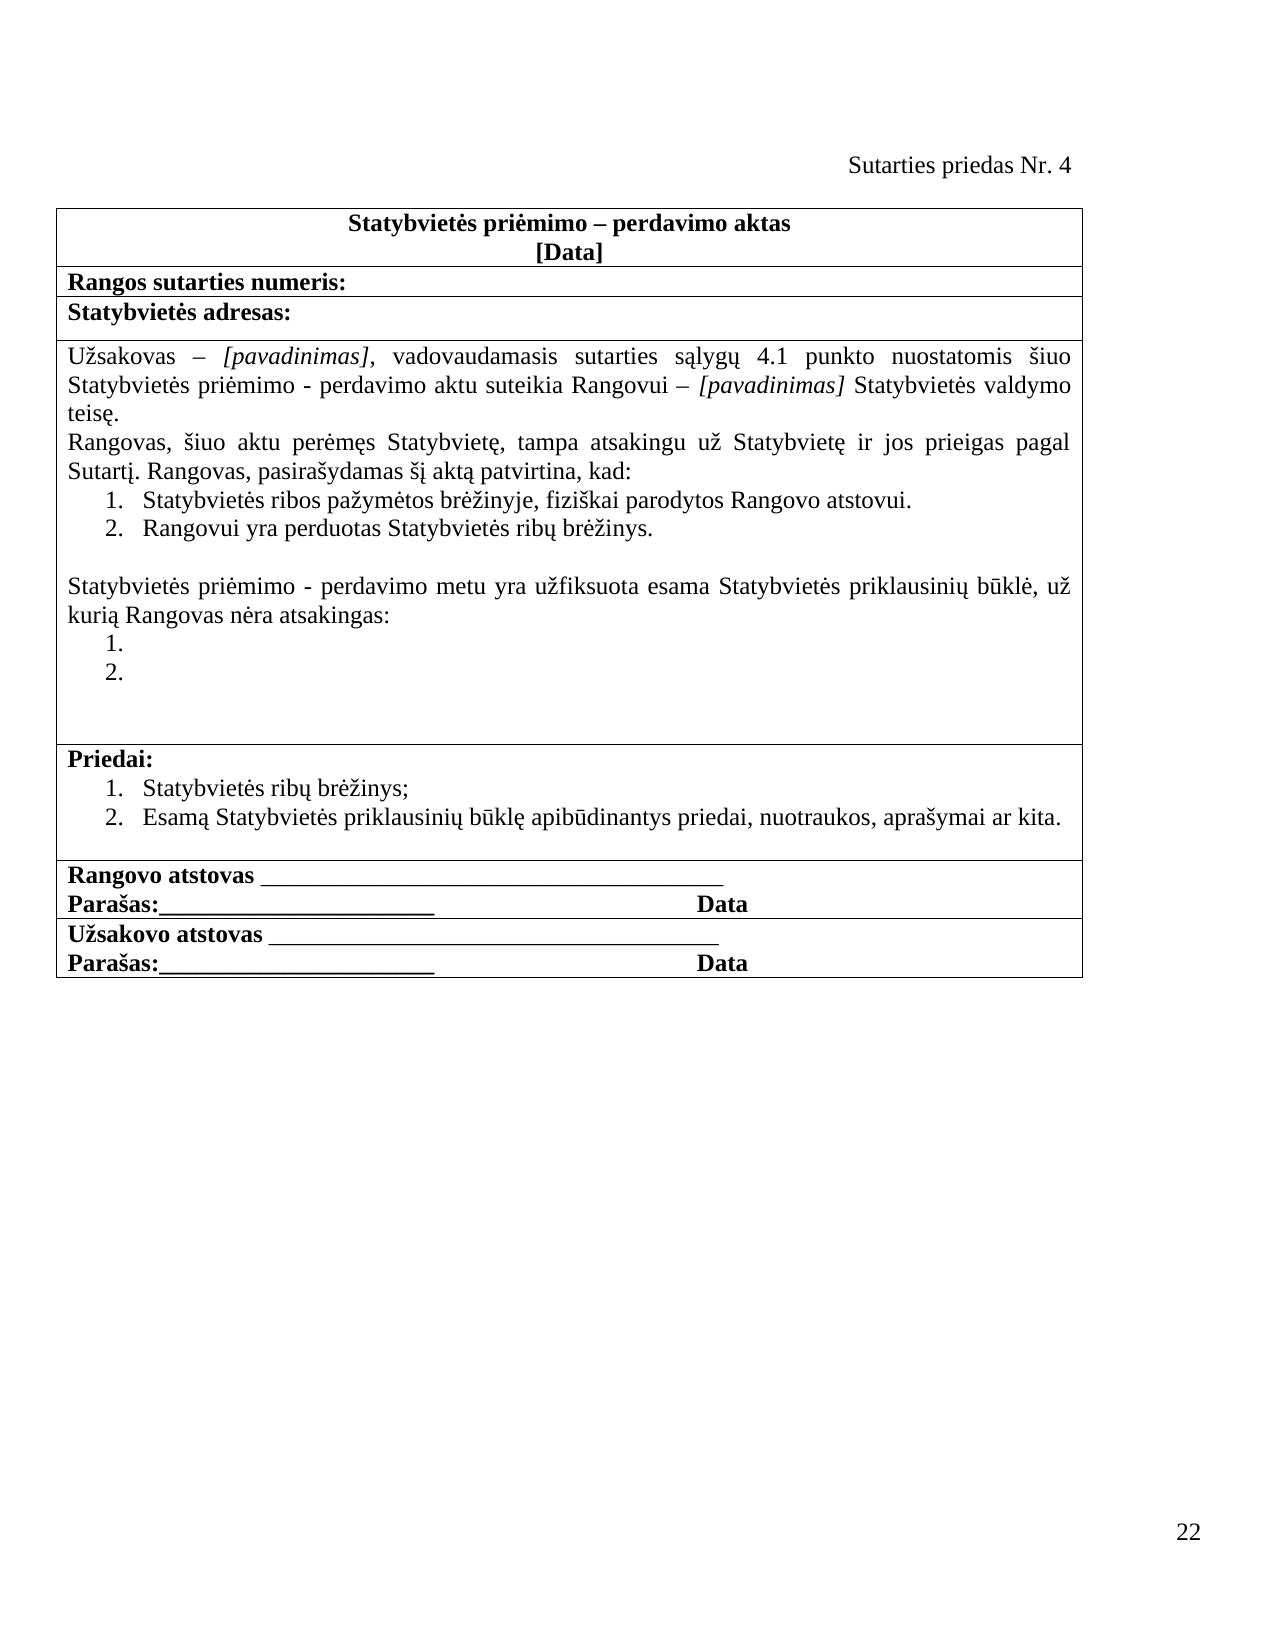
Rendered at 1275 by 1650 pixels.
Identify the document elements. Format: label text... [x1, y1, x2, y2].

table_cell Rangovo atstovas _____________________________________ Parašas:______________________ Data [57, 861, 1082, 918]
table_cell Rangos sutarties numeris: [57, 267, 1082, 296]
table_cell Priedai: Statybvietės ribų brėžinys; Esamą Statybvietės priklausinių būklę apibūdinantys priedai, nuotraukos, aprašymai ar kita. [57, 745, 1082, 859]
table_cell Statybvietės priėmimo – perdavimo aktas [Data] [57, 209, 1082, 266]
table_header Sutarties priedas Nr. 4 [56, 150, 1083, 207]
table_cell Statybvietės adresas: [57, 297, 1082, 340]
table_cell Užsakovas – [pavadinimas], vadovaudamasis sutarties sąlygų 4.1 punkto nuostatomis šiuo Statybvietės priėmimo - perdavimo aktu suteikia Rangovui – [pavadinimas] Statybvietės valdymo teisę. Rangovas, šiuo aktu perėmęs Statybvietę, tampa atsakingu už Statybvietę ir jos prieigas pagal Sutartį. Rangovas, pasirašydamas šį aktą patvirtina, kad: Statybvietės ribos pažymėtos brėžinyje, fiziškai parodytos Rangovo atstovui. Rangovui yra perduotas Statybvietės ribų brėžinys. Statybvietės priėmimo - perdavimo metu yra užfiksuota esama Statybvietės priklausinių būklė, už kurią Rangovas nėra atsakingas: [57, 341, 1082, 743]
table_cell Užsakovo atstovas ____________________________________ Parašas:______________________ Data [57, 919, 1082, 977]
